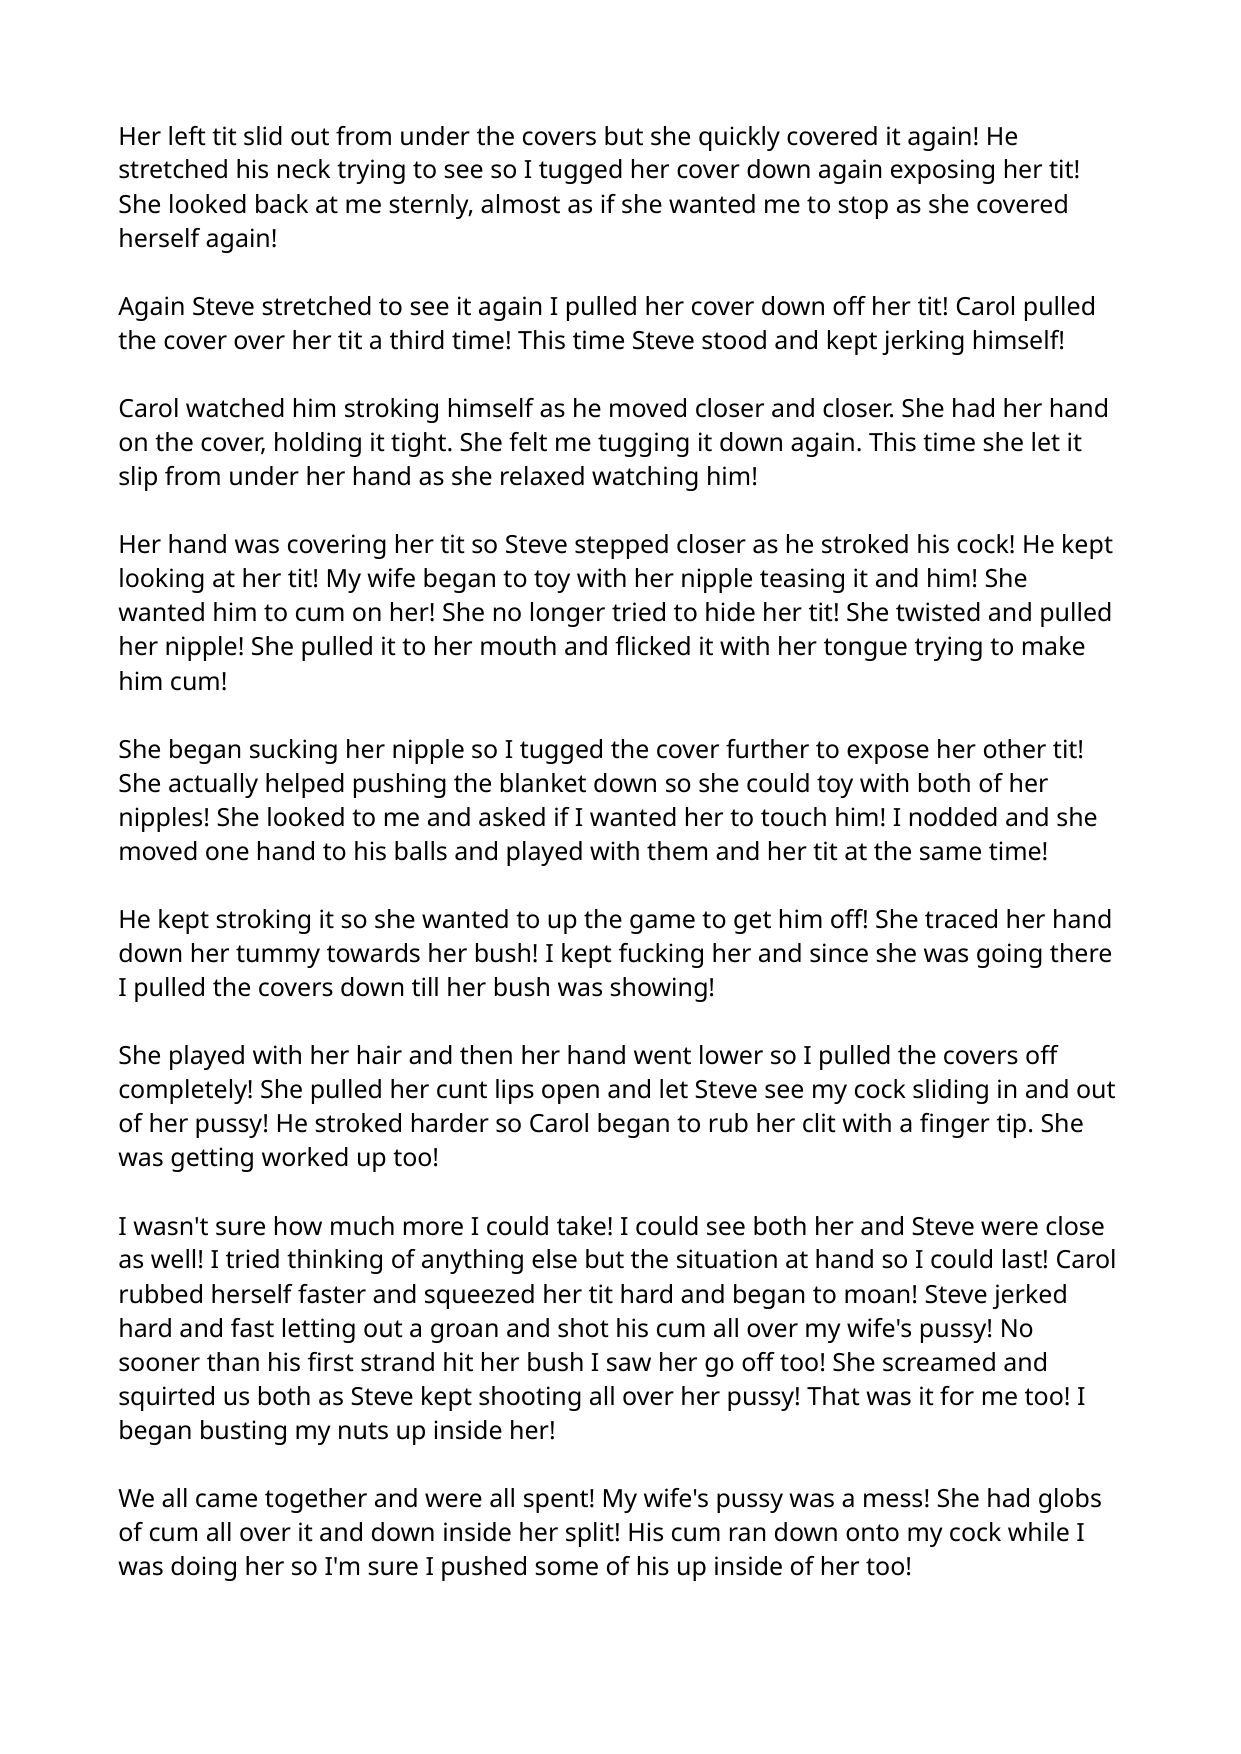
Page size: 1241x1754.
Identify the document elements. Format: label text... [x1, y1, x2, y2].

text She played with her hair and then her hand went lower so I pulled the covers off completely! She pulled her cunt lips open and let Steve see my cock sliding in and out of her pussy! He stroked harder so Carol began to rub her clit with a finger tip. She was getting worked up too! [118, 1038, 1122, 1174]
text Again Steve stretched to see it again I pulled her cover down off her tit! Carol pulled the cover over her tit a third time! This time Steve stood and kept jerking himself! [118, 288, 1122, 357]
text We all came together and were all spent! My wife's pussy was a mess! She had globs of cum all over it and down inside her split! His cum ran down onto my cock while I was doing her so I'm sure I pushed some of his up inside of her too! [118, 1481, 1122, 1583]
text Her left tit slid out from under the covers but she quickly covered it again! He stretched his neck trying to see so I tugged her cover down again exposing her tit! She looked back at me sternly, almost as if she wanted me to stop as she covered herself again! [118, 118, 1122, 254]
text He kept stroking it so she wanted to up the game to get him off! She traced her hand down her tummy towards her bush! I kept fucking her and since she was going there I pulled the covers down till her bush was showing! [118, 902, 1122, 1004]
text Carol watched him stroking himself as he moved closer and closer. She had her hand on the cover, holding it tight. She felt me tugging it down again. This time she let it slip from under her hand as she relaxed watching him! [118, 391, 1122, 493]
text She began sucking her nipple so I tugged the cover further to expose her other tit! She actually helped pushing the blanket down so she could toy with both of her nipples! She looked to me and asked if I wanted her to touch him! I nodded and she moved one hand to his balls and played with them and her tit at the same time! [118, 731, 1122, 867]
text I wasn't sure how much more I could take! I could see both her and Steve were close as well! I tried thinking of anything else but the situation at hand so I could last! Carol rubbed herself faster and squeezed her tit hard and began to moan! Steve jerked hard and fast letting out a groan and shot his cum all over my wife's pussy! No sooner than his first strand hit her bush I saw her go off too! She screamed and squirted us both as Steve kept shooting all over her pussy! That was it for me too! I began busting my nuts up inside her! [118, 1208, 1122, 1447]
text Her hand was covering her tit so Steve stepped closer as he stroked his cock! He kept looking at her tit! My wife began to toy with her nipple teasing it and him! She wanted him to cum on her! She no longer tried to hide her tit! She twisted and pulled her nipple! She pulled it to her mouth and flicked it with her tongue trying to make him cum! [118, 527, 1122, 697]
